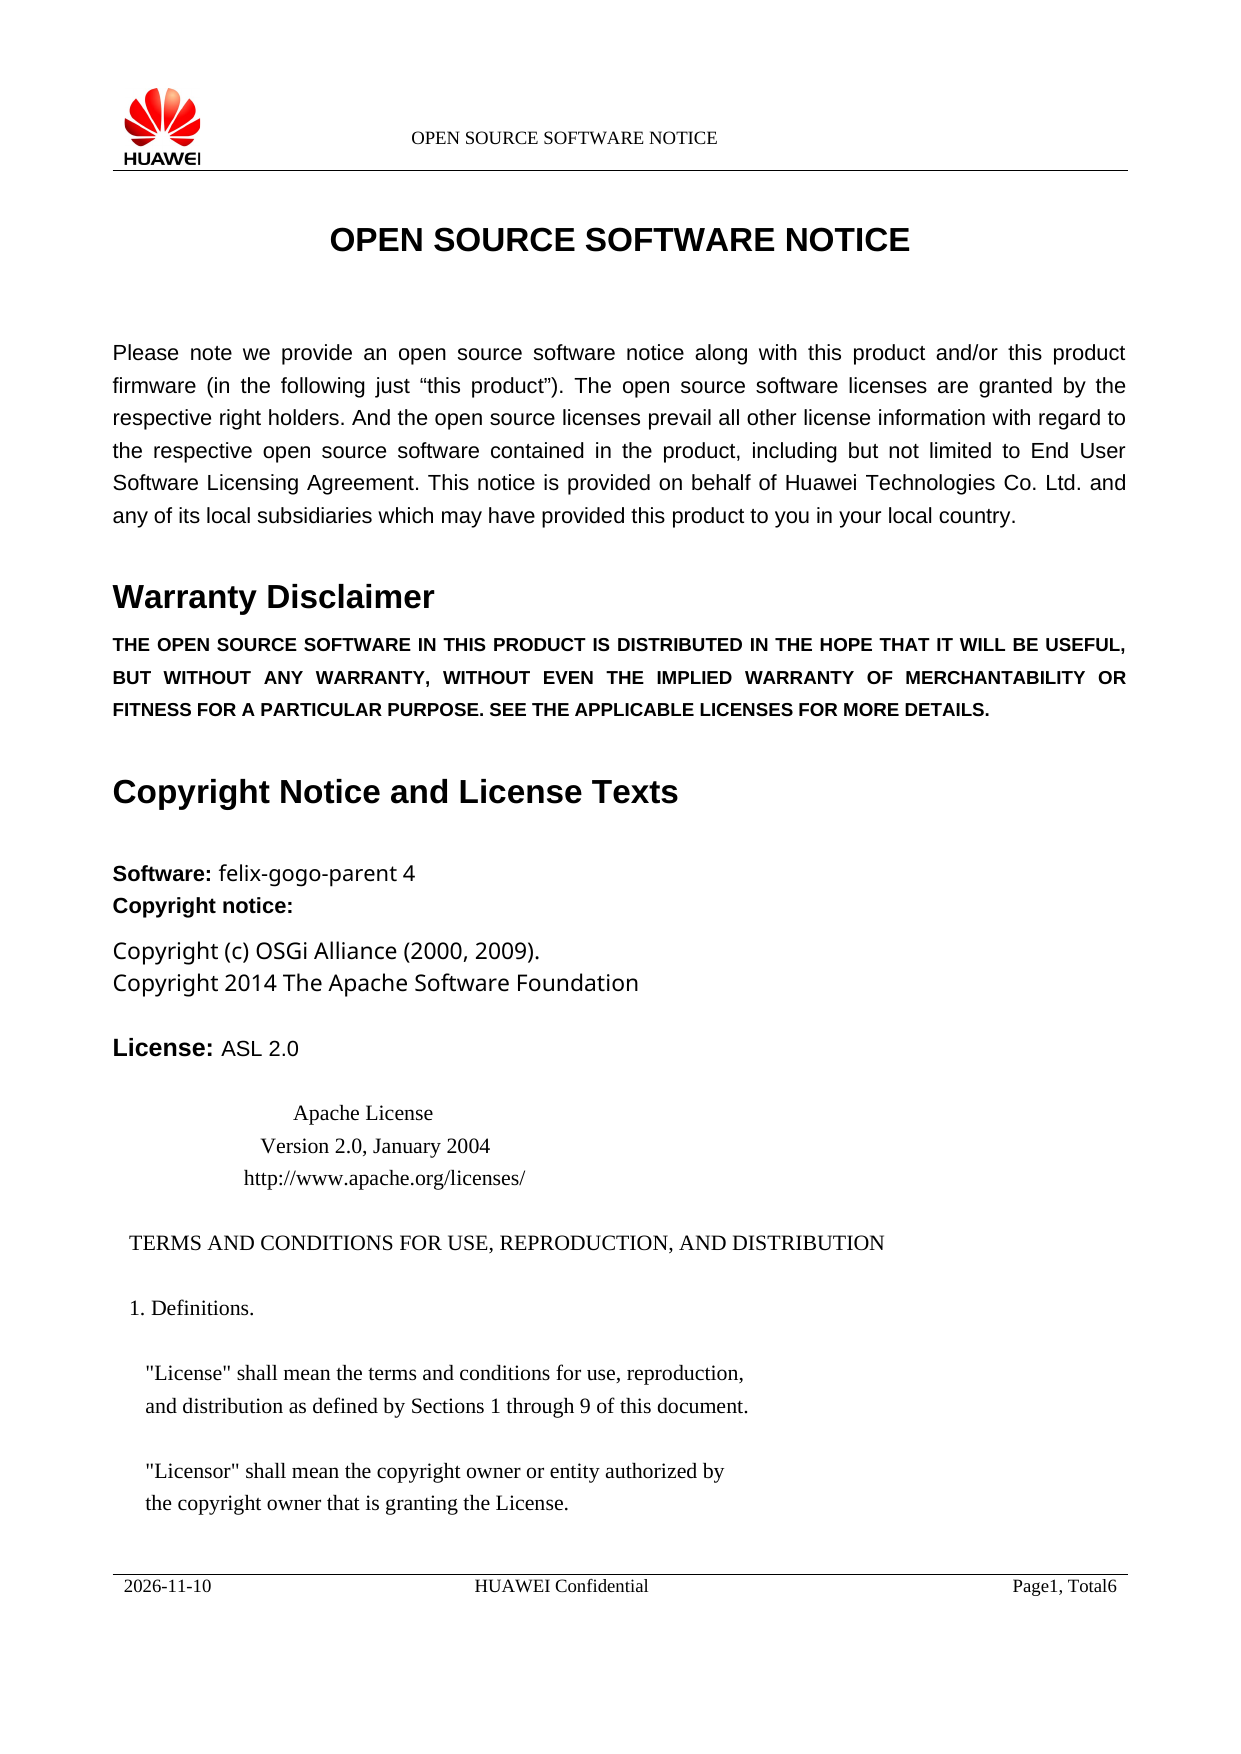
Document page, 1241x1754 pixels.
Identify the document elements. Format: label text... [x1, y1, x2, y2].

picture [124, 88, 201, 165]
title Software: felix-gogo-parent 4 [112, 856, 1128, 889]
text Please note we provide an open source software notice along with this product and/or this product firmware (in the following just “this product”). The open source software licenses are granted by the respective right holders. And the open source licenses prevail all other license information with regard to the respective open source software contained in the product, including but not limited to End User Software Licensing Agreement. This notice is provided on behalf of Huawei Technologies Co. Ltd. and any of its local subsidiaries which may have provided this product to you in your local country. [112, 336, 1128, 531]
text License: ASL 2.0 [112, 1031, 1128, 1064]
text Warranty Disclaimer [112, 564, 1128, 629]
text Copyright (c) OSGi Alliance (2000, 2009). Copyright 2014 The Apache Software Foundation [112, 934, 1128, 1031]
text The open source software in this product is distributed in the hope that it will be useful, but WITHOUT ANY WARRANTY, without even the implied warranty of MERCHANTABILITY or FITNESS FOR A PARTICULAR PURPOSE. See the applicable licenses for more details. [112, 629, 1128, 726]
text OPEN SOURCE SOFTWARE NOTICE [112, 206, 1128, 271]
text Copyright notice: [112, 889, 1128, 921]
text Copyright Notice and License Texts [112, 759, 1128, 824]
